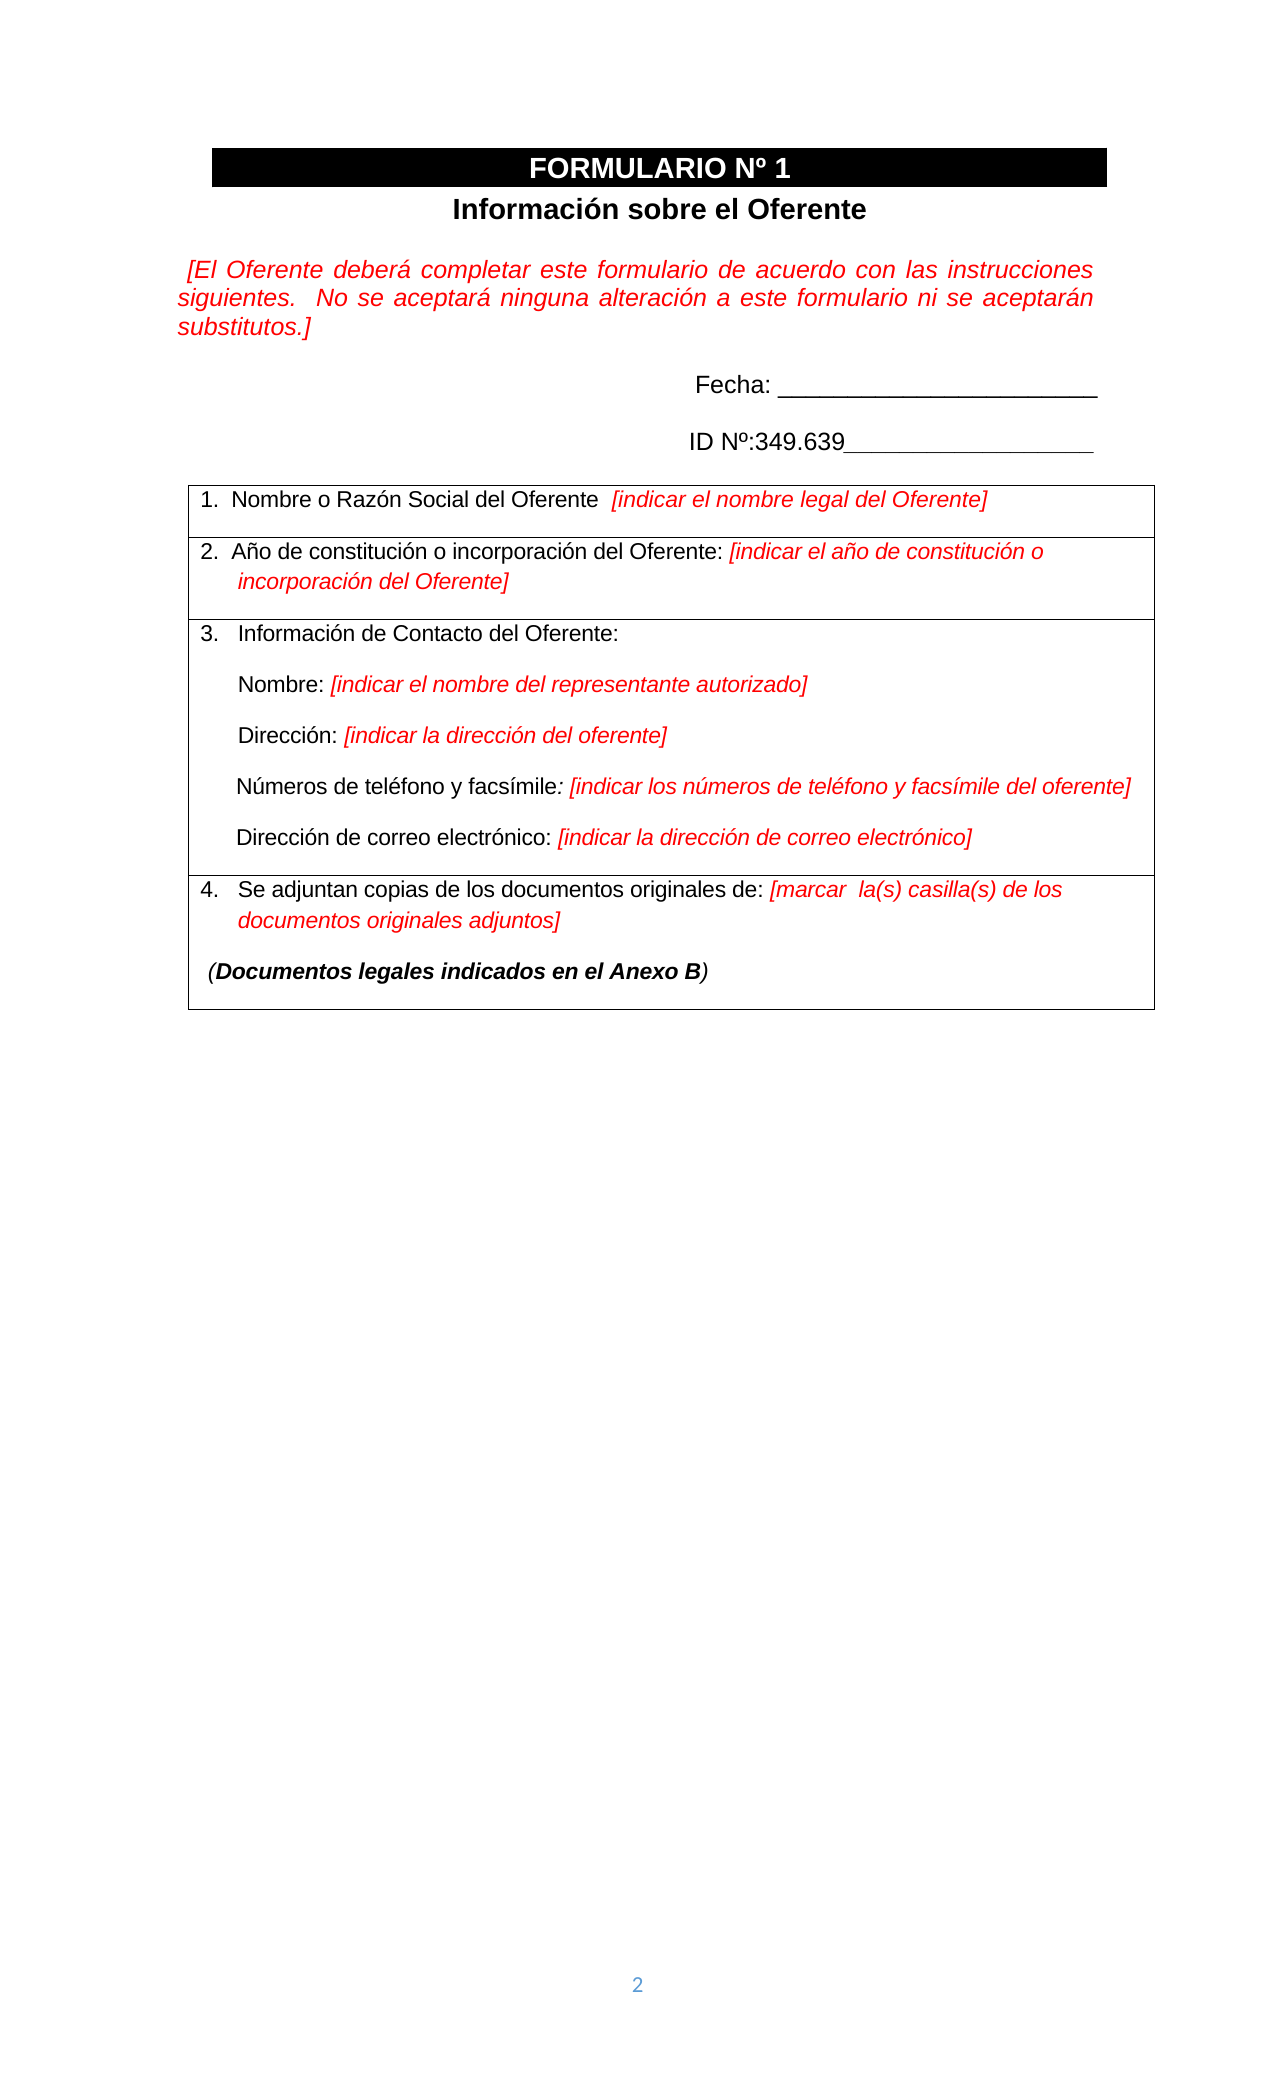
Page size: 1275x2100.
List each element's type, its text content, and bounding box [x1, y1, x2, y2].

table_cell 4. Se adjuntan copias de los documentos originales de: [marcar la(s) casilla(s) de los documentos originales adjuntos] (Documentos legales indicados en el Anexo B) [189, 876, 1154, 1009]
table_header 1. Nombre o Razón Social del Oferente [indicar el nombre legal del Oferente] [189, 486, 1154, 537]
text [El Oferente deberá completar este formulario de acuerdo con las instrucciones siguientes. No se aceptará ninguna alteración a este formulario ni se aceptarán substitutos.] [177, 255, 1098, 341]
text ID Nº:349.639__________________ [177, 427, 1098, 456]
text Información sobre el Oferente [222, 192, 1098, 226]
table_cell 3. Información de Contacto del Oferente: Nombre: [indicar el nombre del representante autorizado] Dirección: [indicar la dirección del oferente] Números de teléfono y facsímile: [indicar los números de teléfono y facsímile del oferente] Dirección de correo electrónico: [indicar la dirección de correo electrónico] [189, 620, 1154, 875]
text FORMULARIO Nº 1 [213, 149, 1106, 186]
table_cell 2. Año de constitución o incorporación del Oferente: [indicar el año de constitución o incorporación del Oferente] [189, 538, 1154, 619]
text Fecha: _______________________ [177, 370, 1098, 398]
